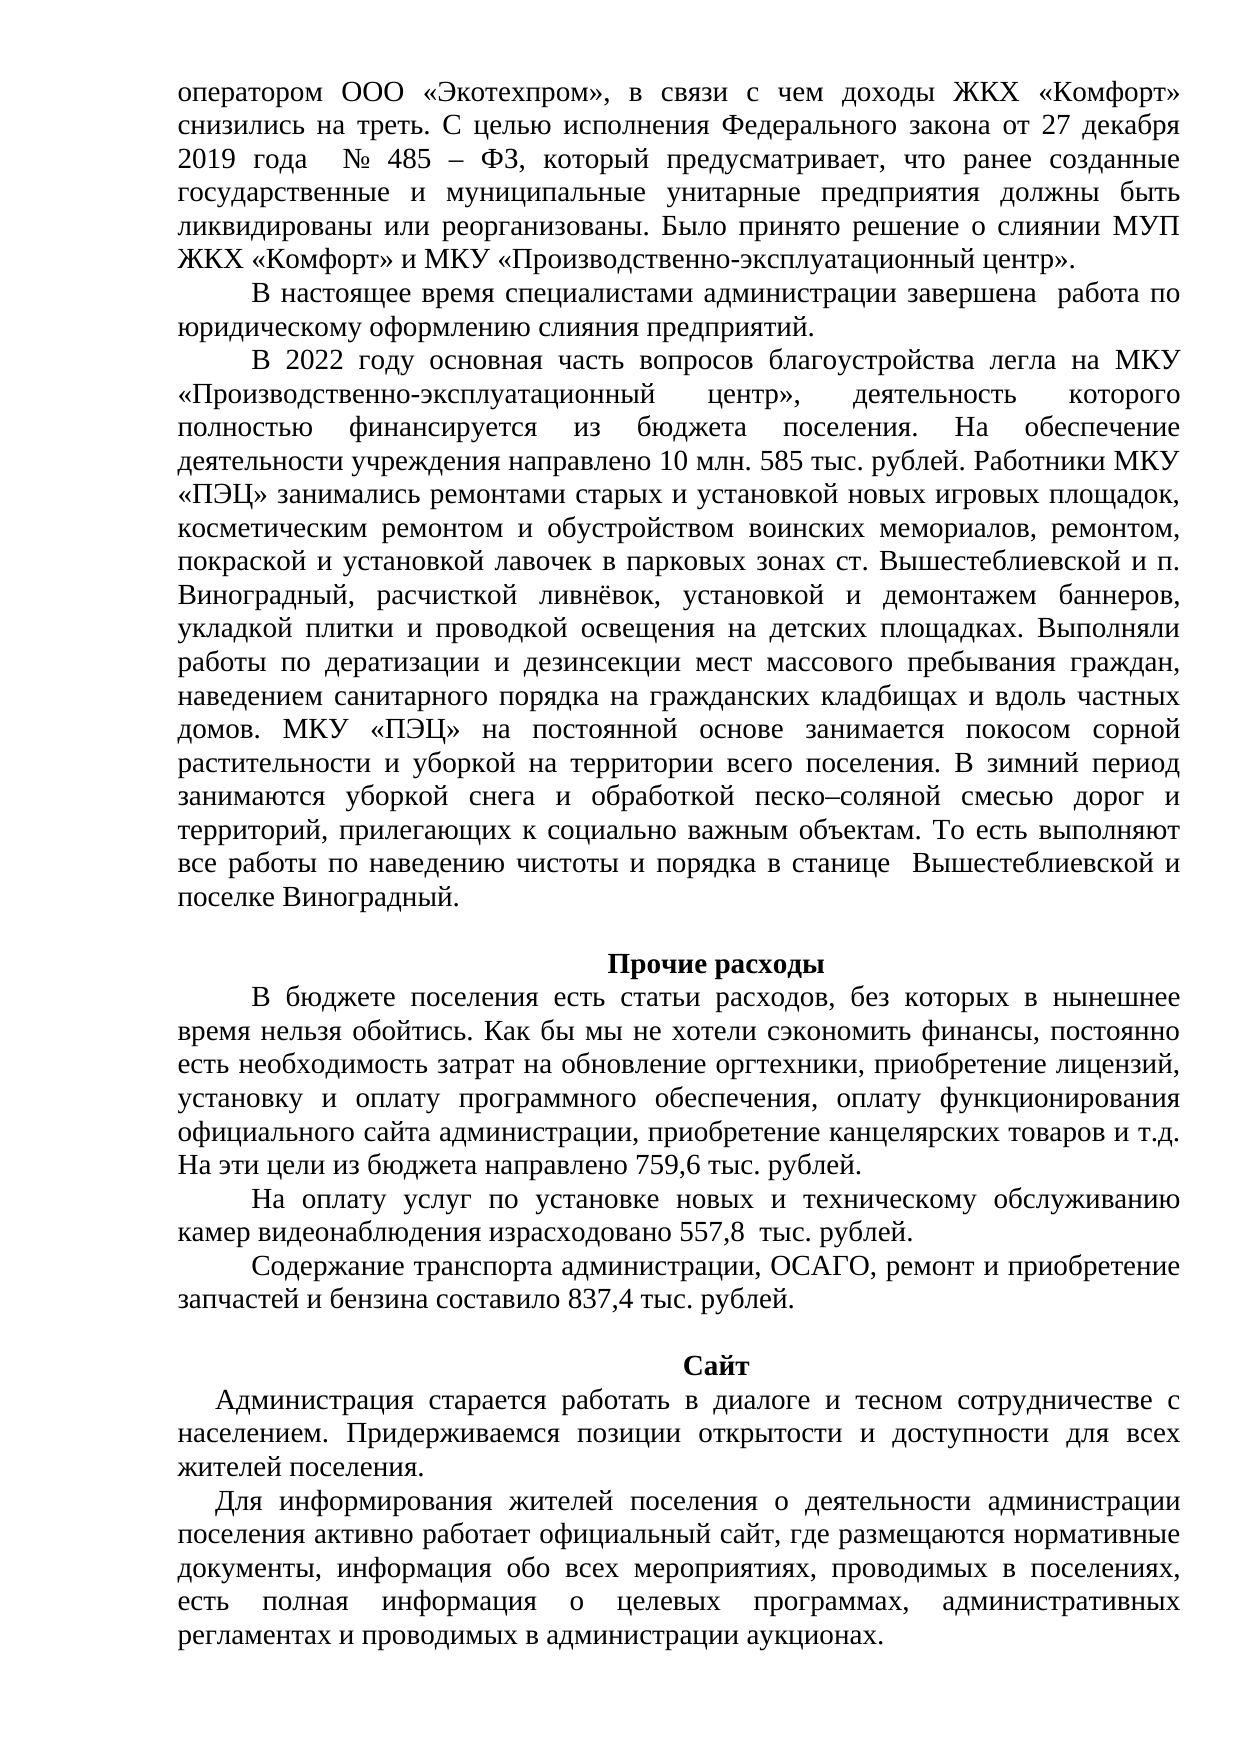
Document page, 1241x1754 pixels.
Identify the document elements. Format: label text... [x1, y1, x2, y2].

text Прочие расходы [177, 946, 1181, 979]
text На оплату услуг по установке новых и техническому обслуживанию камер видеонаблюдения израсходовано 557,8 тыс. рублей. [177, 1181, 1181, 1248]
text В 2022 году основная часть вопросов благоустройства легла на МКУ «Производственно-эксплуатационный центр», деятельность которого полностью финансируется из бюджета поселения. На обеспечение деятельности учреждения направлено 10 млн. 585 тыс. рублей. Работники МКУ «ПЭЦ» занимались ремонтами старых и установкой новых игровых площадок, косметическим ремонтом и обустройством воинских мемориалов, ремонтом, покраской и установкой лавочек в парковых зонах ст. Вышестеблиевской и п. Виноградный, расчисткой ливнёвок, установкой и демонтажем баннеров, укладкой плитки и проводкой освещения на детских площадках. Выполняли работы по дератизации и дезинсекции мест массового пребывания граждан, наведением санитарного порядка на гражданских кладбищах и вдоль частных домов. МКУ «ПЭЦ» на постоянной основе занимается покосом сорной растительности и уборкой на территории всего поселения. В зимний период занимаются уборкой снега и обработкой песко–соляной смесью дорог и территорий, прилегающих к социально важным объектам. То есть выполняют все работы по наведению чистоты и порядка в станице Вышестеблиевской и поселке Виноградный. [177, 342, 1181, 912]
text Содержание транспорта администрации, ОСАГО, ремонт и приобретение запчастей и бензина составило 837,4 тыс. рублей. [177, 1248, 1181, 1315]
text Администрация старается работать в диалоге и тесном сотрудничестве с населением. Придерживаемся позиции открытости и доступности для всех жителей поселения. [177, 1382, 1181, 1483]
text В бюджете поселения есть статьи расходов, без которых в нынешнее время нельзя обойтись. Как бы мы не хотели сэкономить финансы, постоянно есть необходимость затрат на обновление оргтехники, приобретение лицензий, установку и оплату программного обеспечения, оплату функционирования официального сайта администрации, приобретение канцелярских товаров и т.д. На эти цели из бюджета направлено 759,6 тыс. рублей. [177, 979, 1181, 1181]
text Сайт [177, 1348, 1181, 1382]
text В настоящее время специалистами администрации завершена работа по юридическому оформлению слияния предприятий. [177, 275, 1181, 342]
text Для информирования жителей поселения о деятельности администрации поселения активно работает официальный сайт, где размещаются нормативные документы, информация обо всех мероприятиях, проводимых в поселениях, есть полная информация о целевых программах, административных регламентах и проводимых в администрации аукционах. [177, 1483, 1181, 1650]
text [177, 74, 1181, 275]
